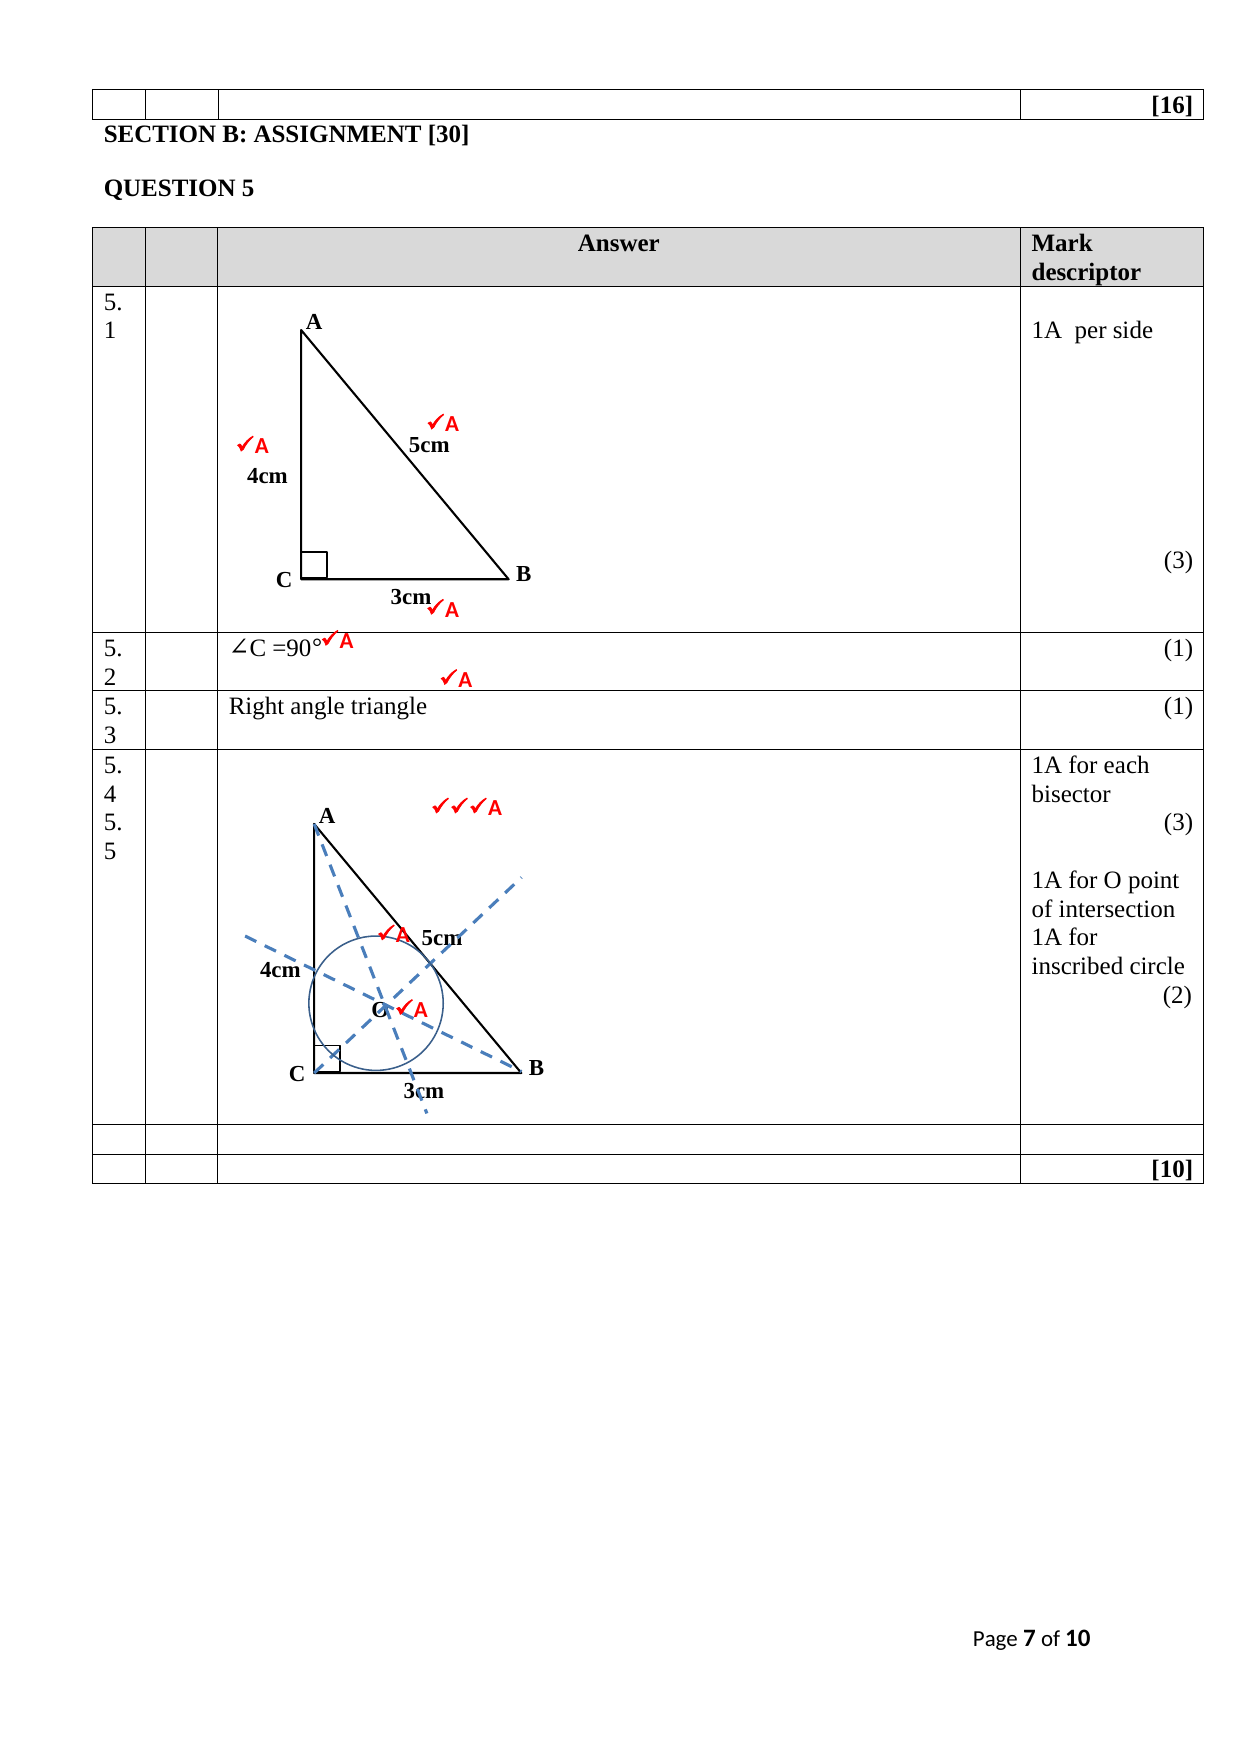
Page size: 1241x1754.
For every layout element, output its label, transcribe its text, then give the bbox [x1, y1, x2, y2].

table_cell 5.2 [93, 633, 145, 690]
table_header Mark descriptor [1021, 228, 1203, 286]
table_cell C =90 [218, 633, 1020, 690]
text SECTION B: ASSIGNMENT [30] [103, 120, 1090, 148]
table_cell (1) [1021, 633, 1203, 690]
table_cell [219, 90, 1020, 118]
table_cell [146, 691, 217, 749]
table_cell 1A for each bisector (3) 1A for O point of intersection 1A for inscribed circle (2) [1021, 750, 1203, 1124]
table_cell [10] [1021, 1155, 1203, 1183]
table_cell 5.4 5.5 [93, 750, 145, 1124]
table_cell [218, 1125, 1020, 1153]
table_cell 5.3 [93, 691, 145, 749]
table_cell [218, 750, 1020, 1124]
table_cell [146, 1155, 217, 1183]
table_cell 1A per side (3) [1021, 287, 1203, 632]
table_cell [146, 1125, 217, 1153]
table_cell (1) [1021, 691, 1203, 749]
table_cell [93, 1125, 145, 1153]
table_cell [218, 287, 1020, 632]
table_cell Right angle triangle [218, 691, 1020, 749]
table_cell [93, 90, 145, 118]
table_cell [146, 750, 217, 1124]
table_cell [146, 90, 218, 118]
table_cell [93, 1155, 145, 1183]
table_cell [218, 1155, 1020, 1183]
table_header Answer [218, 228, 1020, 286]
table_cell [1021, 1125, 1203, 1153]
table_header [146, 228, 217, 286]
table_cell [146, 633, 217, 690]
table_cell 5.1 [93, 287, 145, 632]
table_cell [16] [1021, 90, 1203, 118]
table_header [93, 228, 145, 286]
table_cell [146, 287, 217, 632]
text QUESTION 5 [103, 173, 1090, 202]
